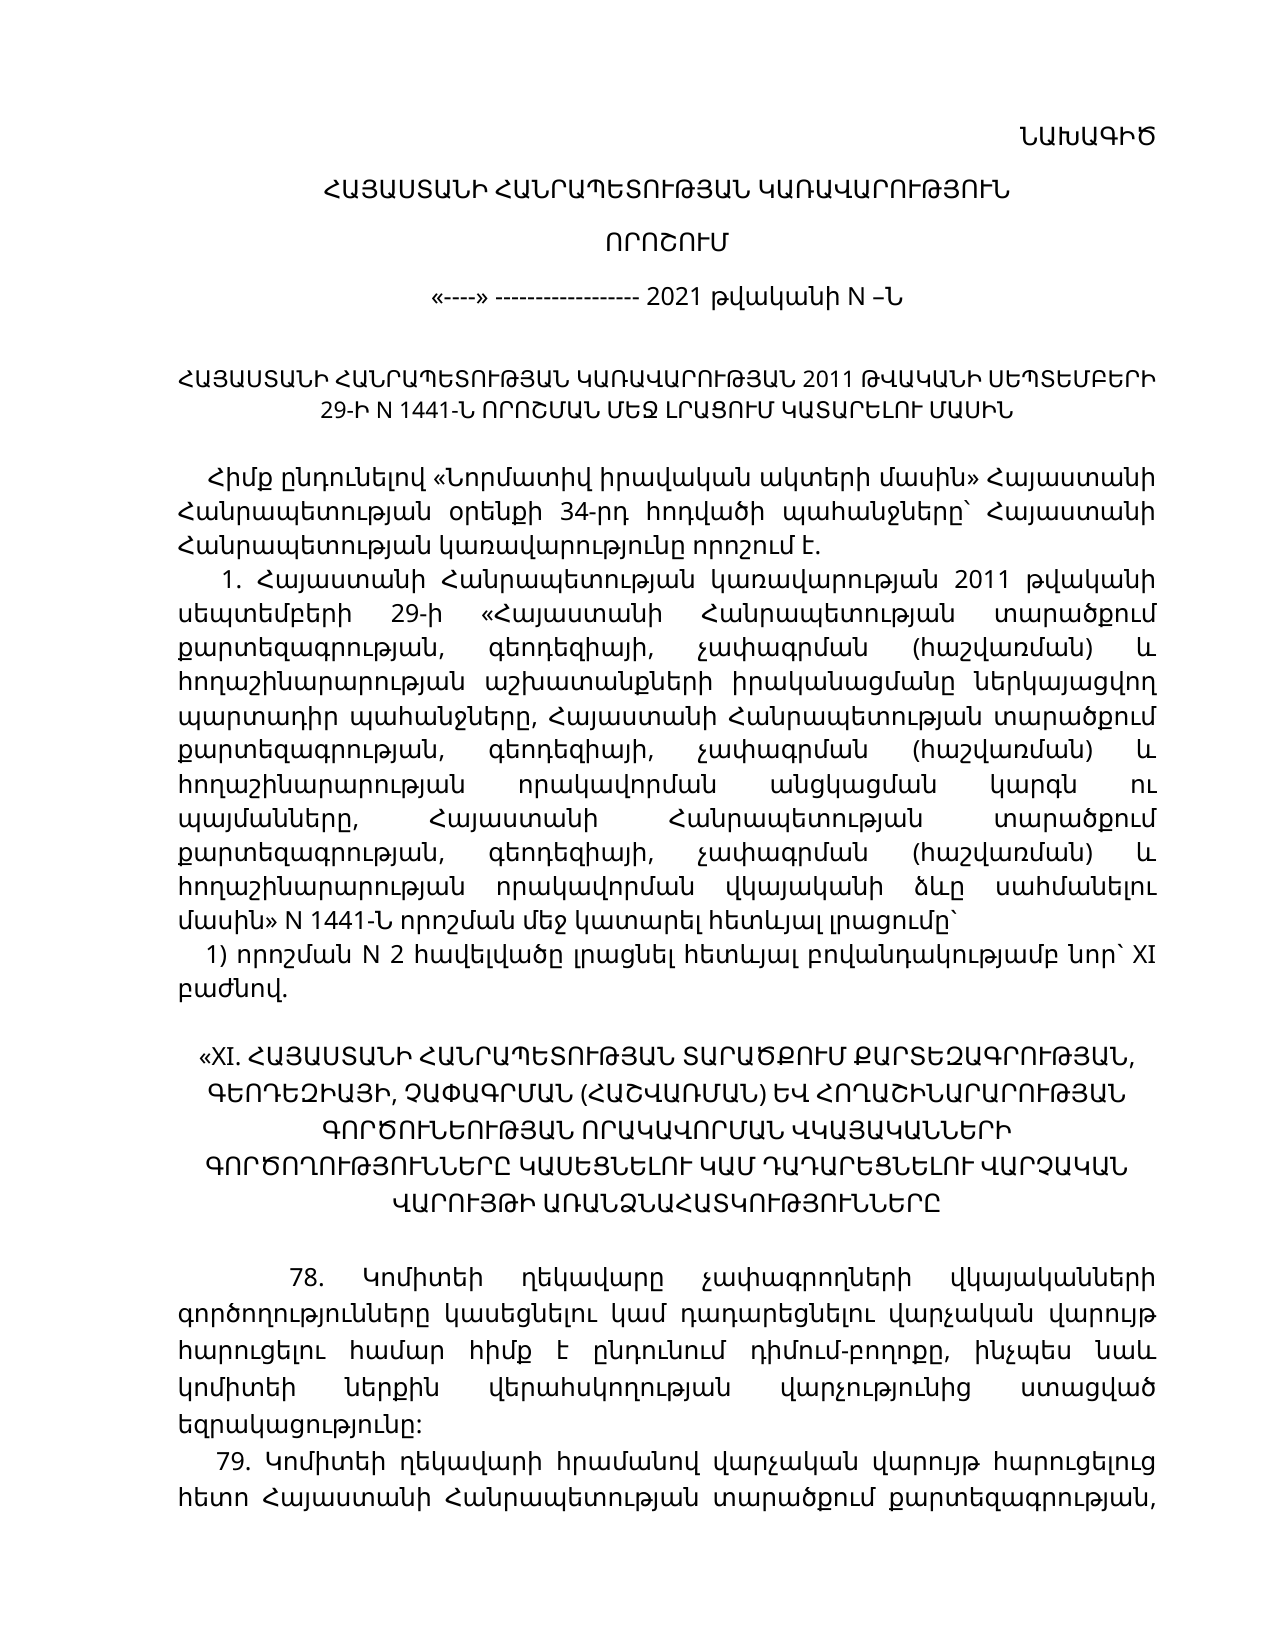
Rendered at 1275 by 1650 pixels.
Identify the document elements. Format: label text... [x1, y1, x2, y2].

text Հիմք ընդունելով «Նորմատիվ իրավական ակտերի մասին» Հայաստանի Հանրապետության օրենքի 34-րդ հոդվածի պահանջները՝ Հայաստանի Հանրապետության կառավարությունը որոշում է. [177, 460, 1157, 562]
text 1. Հայաստանի Հանրապետության կառավարության 2011 թվականի սեպտեմբերի 29-ի «Հայաստանի Հանրապետության տարածքում քարտեզագրության, գեոդեզիայի, չափագրման (հաշվառման) և հողաշինարարության աշխատանքների իրականացմանը ներկայացվող պարտադիր պահանջները, Հայաստանի Հանրապետության տարածքում քարտեզագրության, գեոդեզիայի, չափագրման (հաշվառման) և հողաշինարարության որակավորման անցկացման կարգն ու պայմանները, Հայաստանի Հանրապետության տարածքում քարտեզագրության, գեոդեզիայի, չափագրման (հաշվառման) և հողաշինարարության որակավորման վկայականի ձևը սահմանելու մասին» N 1441-Ն որոշման մեջ կատարել հետևյալ լրացումը` [177, 562, 1157, 937]
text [177, 1443, 1157, 1514]
text ՆԱԽԱԳԻԾ [177, 118, 1157, 152]
text ՈՐՈՇՈՒՄ [177, 225, 1157, 259]
text ՀԱՅԱՍՏԱՆԻ ՀԱՆՐԱՊԵՏՈՒԹՅԱՆ ԿԱՌԱՎԱՐՈՒԹՅԱՆ 2011 ԹՎԱԿԱՆԻ ՍԵՊՏԵՄԲԵՐԻ 29-Ի N 1441-Ն ՈՐՈՇՄԱՆ ՄԵՋ ԼՐԱՑՈՒՄ ԿԱՏԱՐԵԼՈՒ ՄԱՍԻՆ [177, 363, 1157, 426]
text 78. Կոմիտեի ղեկավարը չափագրողների վկայականների գործողությունները կասեցնելու կամ դադարեցնելու վարչական վարույթ հարուցելու համար հիմք է ընդունում դիմում-բողոքը, ինչպես նաև կոմիտեի ներքին վերահսկողության վարչությունից ստացված եզրակացությունը: [177, 1259, 1157, 1441]
text 1) որոշման N 2 հավելվածը լրացնել հետևյալ բովանդակությամբ նոր` XI բաժնով. [177, 937, 1157, 1005]
text ՀԱՅԱՍՏԱՆԻ ՀԱՆՐԱՊԵՏՈՒԹՅԱՆ ԿԱՌԱՎԱՐՈՒԹՅՈՒՆ [177, 172, 1157, 206]
text «XI. ՀԱՅԱՍՏԱՆԻ ՀԱՆՐԱՊԵՏՈՒԹՅԱՆ ՏԱՐԱԾՔՈՒՄ ՔԱՐՏԵԶԱԳՐՈՒԹՅԱՆ, ԳԵՈԴԵԶԻԱՅԻ, ՉԱՓԱԳՐՄԱՆ (ՀԱՇՎԱՌՄԱՆ) ԵՎ ՀՈՂԱՇԻՆԱՐԱՐՈՒԹՅԱՆ ԳՈՐԾՈՒՆԵՈՒԹՅԱՆ ՈՐԱԿԱՎՈՐՄԱՆ ՎԿԱՅԱԿԱՆՆԵՐԻ ԳՈՐԾՈՂՈՒԹՅՈՒՆՆԵՐԸ ԿԱՍԵՑՆԵԼՈՒ ԿԱՄ ԴԱԴԱՐԵՑՆԵԼՈՒ ՎԱՐՉԱԿԱՆ ՎԱՐՈՒՅԹԻ ԱՌԱՆՁՆԱՀԱՏԿՈՒԹՅՈՒՆՆԵՐԸ [177, 1039, 1157, 1220]
text «----» ------------------ 2021 թվականի N –Ն [177, 278, 1157, 312]
